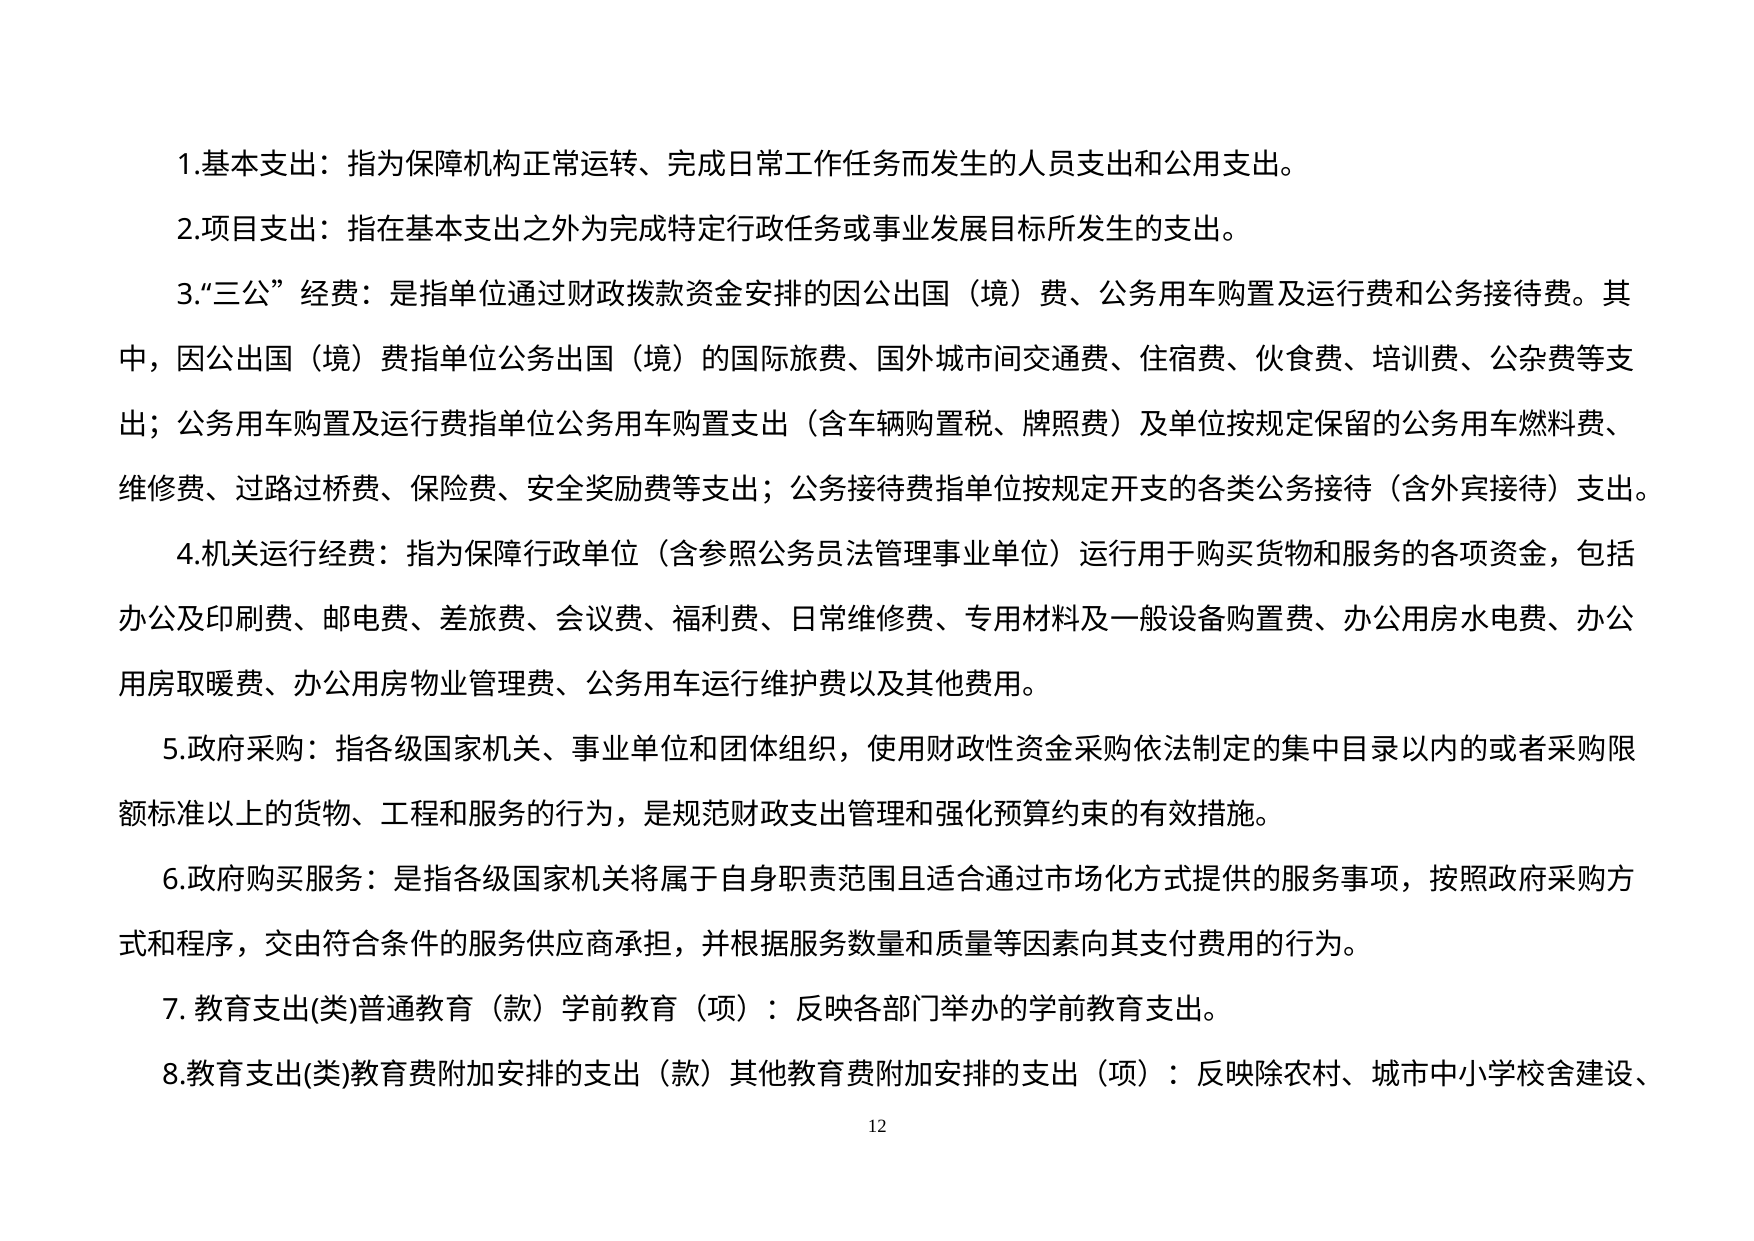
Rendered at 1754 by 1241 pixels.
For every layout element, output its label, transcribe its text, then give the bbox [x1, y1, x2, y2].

text 2.项目支出：指在基本支出之外为完成特定行政任务或事业发展目标所发生的支出。 [118, 194, 1636, 259]
text 3.“三公”经费：是指单位通过财政拨款资金安排的因公出国（境）费、公务用车购置及运行费和公务接待费。其中，因公出国（境）费指单位公务出国（境）的国际旅费、国外城市间交通费、住宿费、伙食费、培训费、公杂费等支出；公务用车购置及运行费指单位公务用车购置支出（含车辆购置税、牌照费）及单位按规定保留的公务用车燃料费、维修费、过路过桥费、保险费、安全奖励费等支出；公务接待费指单位按规定开支的各类公务接待（含外宾接待）支出。 [118, 259, 1636, 519]
text 1.基本支出：指为保障机构正常运转、完成日常工作任务而发生的人员支出和公用支出。 [118, 129, 1636, 194]
text 6.政府购买服务：是指各级国家机关将属于自身职责范围且适合通过市场化方式提供的服务事项，按照政府采购方式和程序，交由符合条件的服务供应商承担，并根据服务数量和质量等因素向其支付费用的行为。 [118, 844, 1636, 974]
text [118, 1039, 1636, 1104]
text 5.政府采购：指各级国家机关、事业单位和团体组织，使用财政性资金采购依法制定的集中目录以内的或者采购限额标准以上的货物、工程和服务的行为，是规范财政支出管理和强化预算约束的有效措施。 [118, 714, 1636, 844]
text 7. 教育支出(类)普通教育（款）学前教育（项）：反映各部门举办的学前教育支出。 [118, 974, 1636, 1039]
text 4.机关运行经费：指为保障行政单位（含参照公务员法管理事业单位）运行用于购买货物和服务的各项资金，包括办公及印刷费、邮电费、差旅费、会议费、福利费、日常维修费、专用材料及一般设备购置费、办公用房水电费、办公用房取暖费、办公用房物业管理费、公务用车运行维护费以及其他费用。 [118, 519, 1636, 714]
